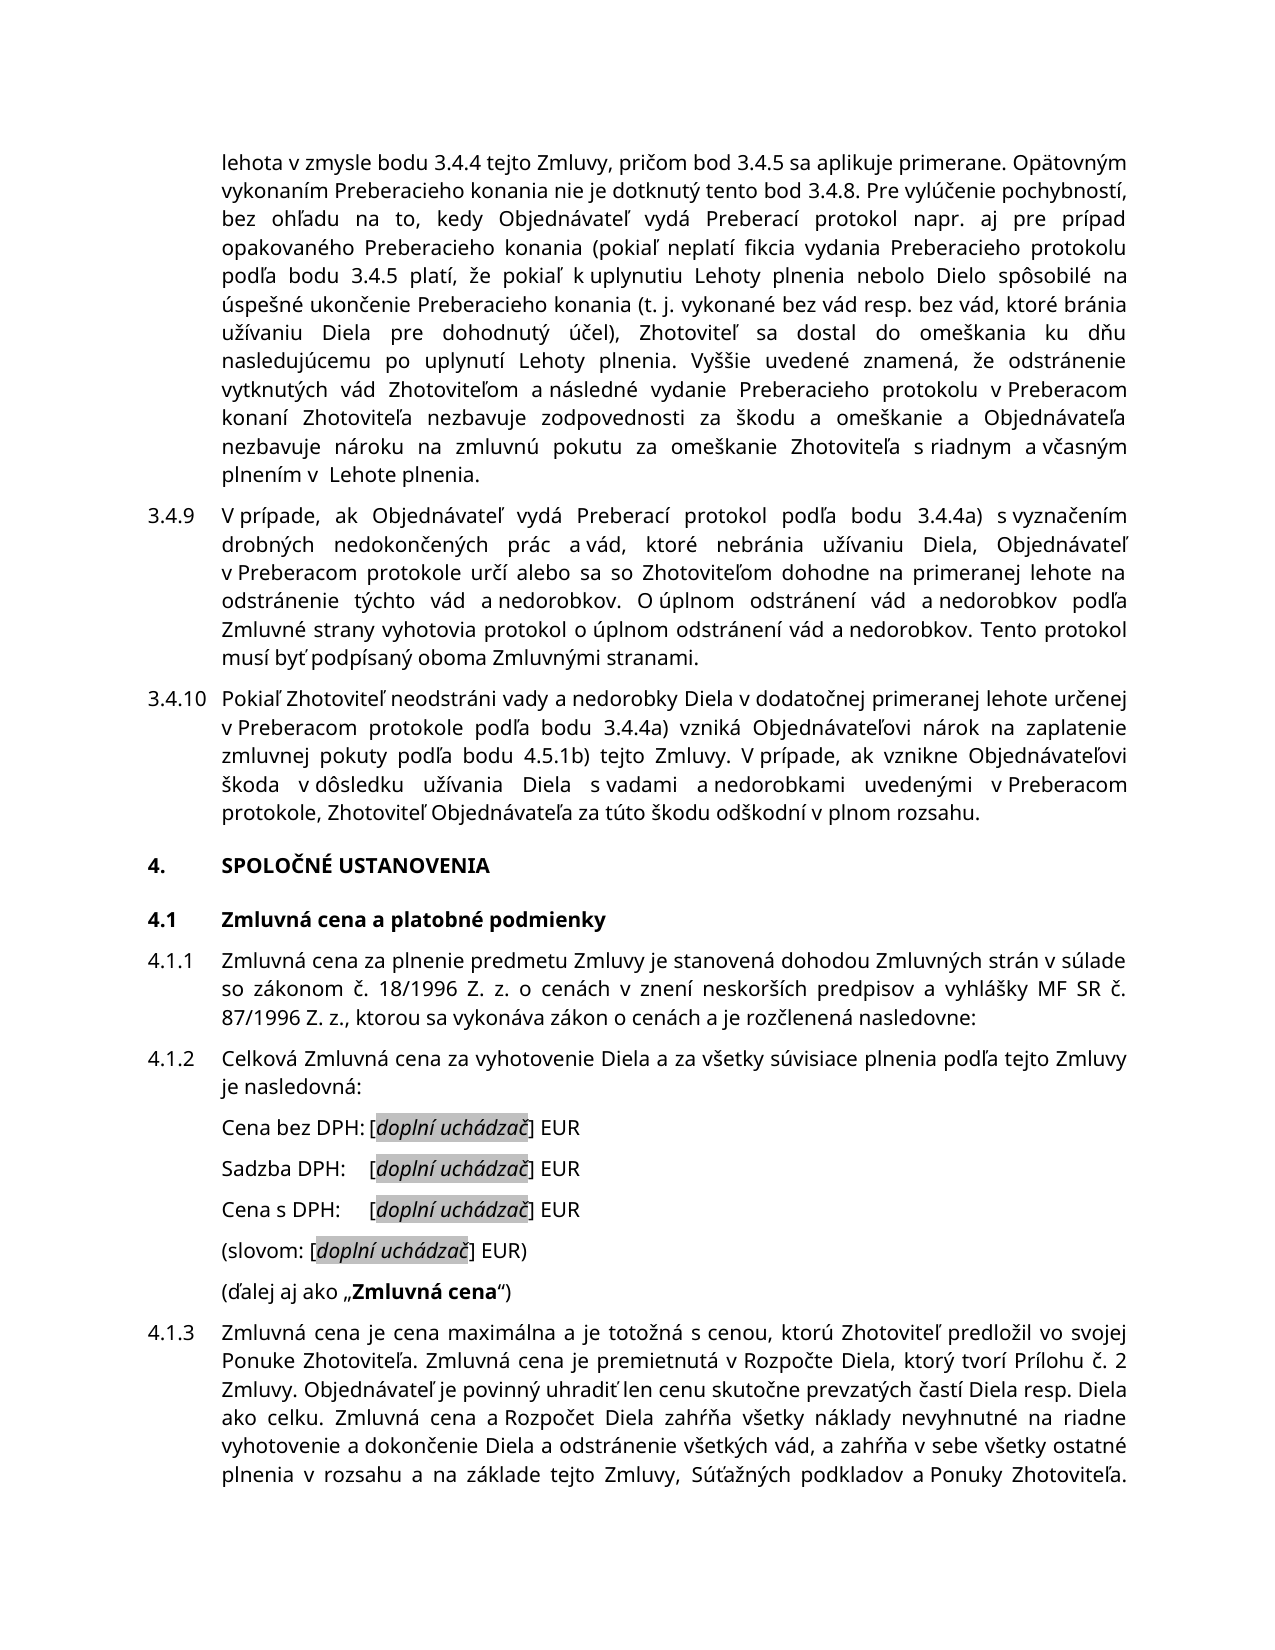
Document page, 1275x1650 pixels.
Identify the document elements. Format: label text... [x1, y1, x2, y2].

text Sadzba DPH: [doplní uchádzač] EUR [221, 1154, 376, 1183]
text Cena bez DPH: [doplní uchádzač] EUR [528, 1113, 1127, 1142]
list V prípade, ak Objednávateľ vydá Preberací protokol podľa bodu 3.4.4a) s vyznačením drobných nedokončených prác a vád, ktoré nebránia užívaniu Diela, Objednávateľ v Preberacom protokole určí alebo sa so Zhotoviteľom dohodne na primeranej lehote na odstránenie týchto vád a nedorobkov. O úplnom odstránení vád a nedorobkov podľa Zmluvné strany vyhotovia protokol o úplnom odstránení vád a nedorobkov. Tento protokol musí byť podpísaný oboma Zmluvnými stranami. [148, 501, 1127, 672]
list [148, 148, 1127, 489]
text (slovom: [doplní uchádzač] EUR) [468, 1236, 1127, 1264]
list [148, 1318, 1127, 1488]
text (ďalej aj ako „Zmluvná cena“) [221, 1277, 1127, 1305]
list Celková Zmluvná cena za vyhotovenie Diela a za všetky súvisiace plnenia podľa tejto Zmluvy je nasledovná: [148, 1044, 1127, 1101]
text Cena s DPH: [doplní uchádzač] EUR [528, 1195, 1127, 1223]
list Zmluvná cena za plnenie predmetu Zmluvy je stanovená dohodou Zmluvných strán v súlade so zákonom č. 18/1996 Z. z. o cenách v znení neskorších predpisov a vyhlášky MF SR č. 87/1996 Z. z., ktorou sa vykonáva zákon o cenách a je rozčlenená nasledovne: [148, 946, 1127, 1031]
list SPOLOČNÉ USTANOVENIA [148, 852, 1127, 880]
list Zmluvná cena a platobné podmienky [148, 905, 1127, 933]
text Cena bez DPH: [doplní uchádzač] EUR [221, 1113, 376, 1142]
text Sadzba DPH: [doplní uchádzač] EUR [528, 1154, 1127, 1183]
list Pokiaľ Zhotoviteľ neodstráni vady a nedorobky Diela v dodatočnej primeranej lehote určenej v Preberacom protokole podľa bodu 3.4.4a) vzniká Objednávateľovi nárok na zaplatenie zmluvnej pokuty podľa bodu 4.5.1b) tejto Zmluvy. V prípade, ak vznikne Objednávateľovi škoda v dôsledku užívania Diela s vadami a nedorobkami uvedenými v Preberacom protokole, Zhotoviteľ Objednávateľa za túto škodu odškodní v plnom rozsahu. [148, 684, 1127, 827]
text Cena s DPH: [doplní uchádzač] EUR [221, 1195, 376, 1223]
text (slovom: [doplní uchádzač] EUR) [221, 1236, 316, 1264]
